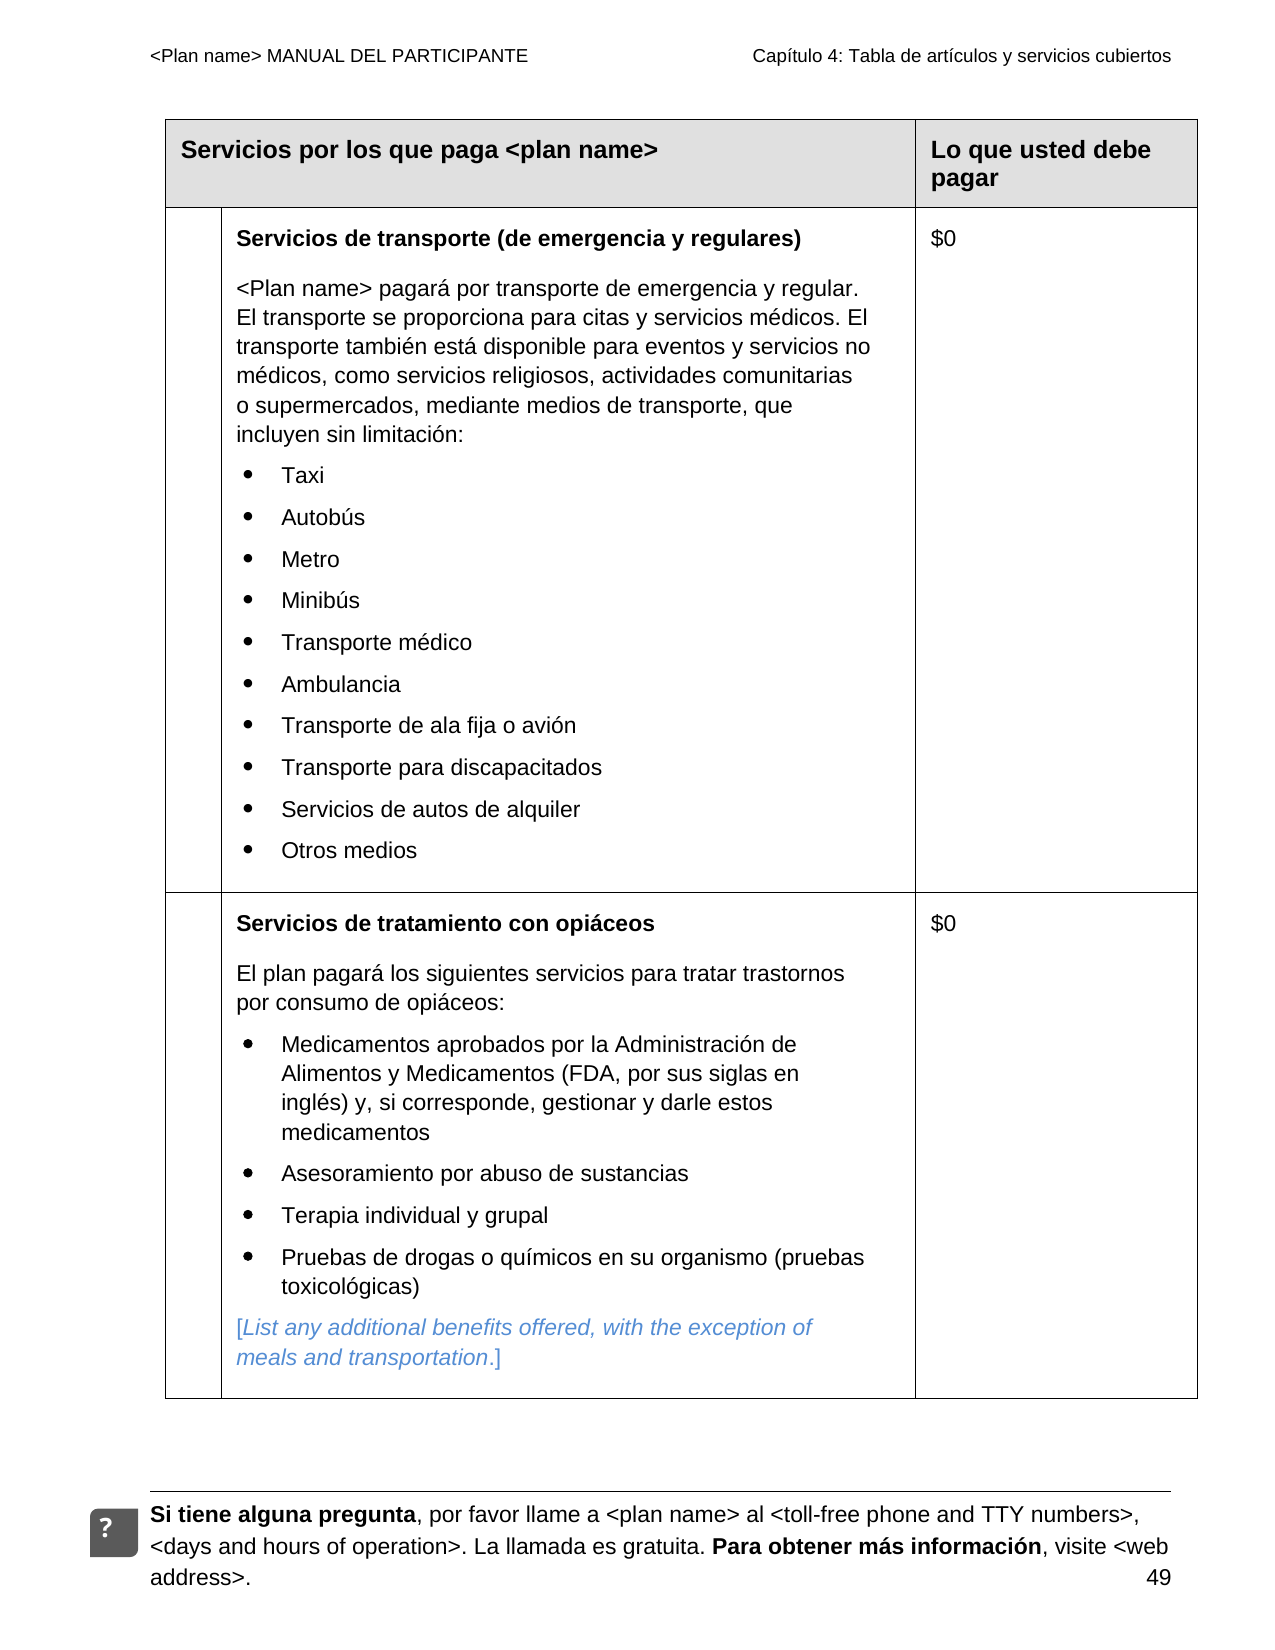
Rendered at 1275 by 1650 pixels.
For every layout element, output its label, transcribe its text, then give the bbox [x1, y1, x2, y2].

table_cell $0 [916, 208, 1197, 892]
table_cell [166, 893, 221, 1398]
table_cell [166, 208, 221, 892]
table_header Lo que usted debe pagar [916, 120, 1197, 207]
table_header Servicios por los que paga <plan name> [166, 120, 915, 207]
table_cell Servicios de tratamiento con opiáceos El plan pagará los siguientes servicios para tratar trastornos por consumo de opiáceos: Medicamentos aprobados por la Administración de Alimentos y Medicamentos (FDA, por sus siglas en inglés) y, si corresponde, gestionar y darle estos medicamentos Asesoramiento por abuso de sustancias Terapia individual y grupal Pruebas de drogas o químicos en su organismo (pruebas toxicológicas) [List any additional benefits offered, with the exception of meals and transportation.] [222, 893, 915, 1398]
table_cell $0 [916, 893, 1197, 1398]
table_cell Servicios de transporte (de emergencia y regulares) <Plan name> pagará por transporte de emergencia y regular. El transporte se proporciona para citas y servicios médicos. El transporte también está disponible para eventos y servicios no médicos, como servicios religiosos, actividades comunitarias o supermercados, mediante medios de transporte, que incluyen sin limitación: Taxi Autobús Metro Minibús Transporte médico Ambulancia Transporte de ala fija o avión Transporte para discapacitados Servicios de autos de alquiler Otros medios [222, 208, 915, 892]
